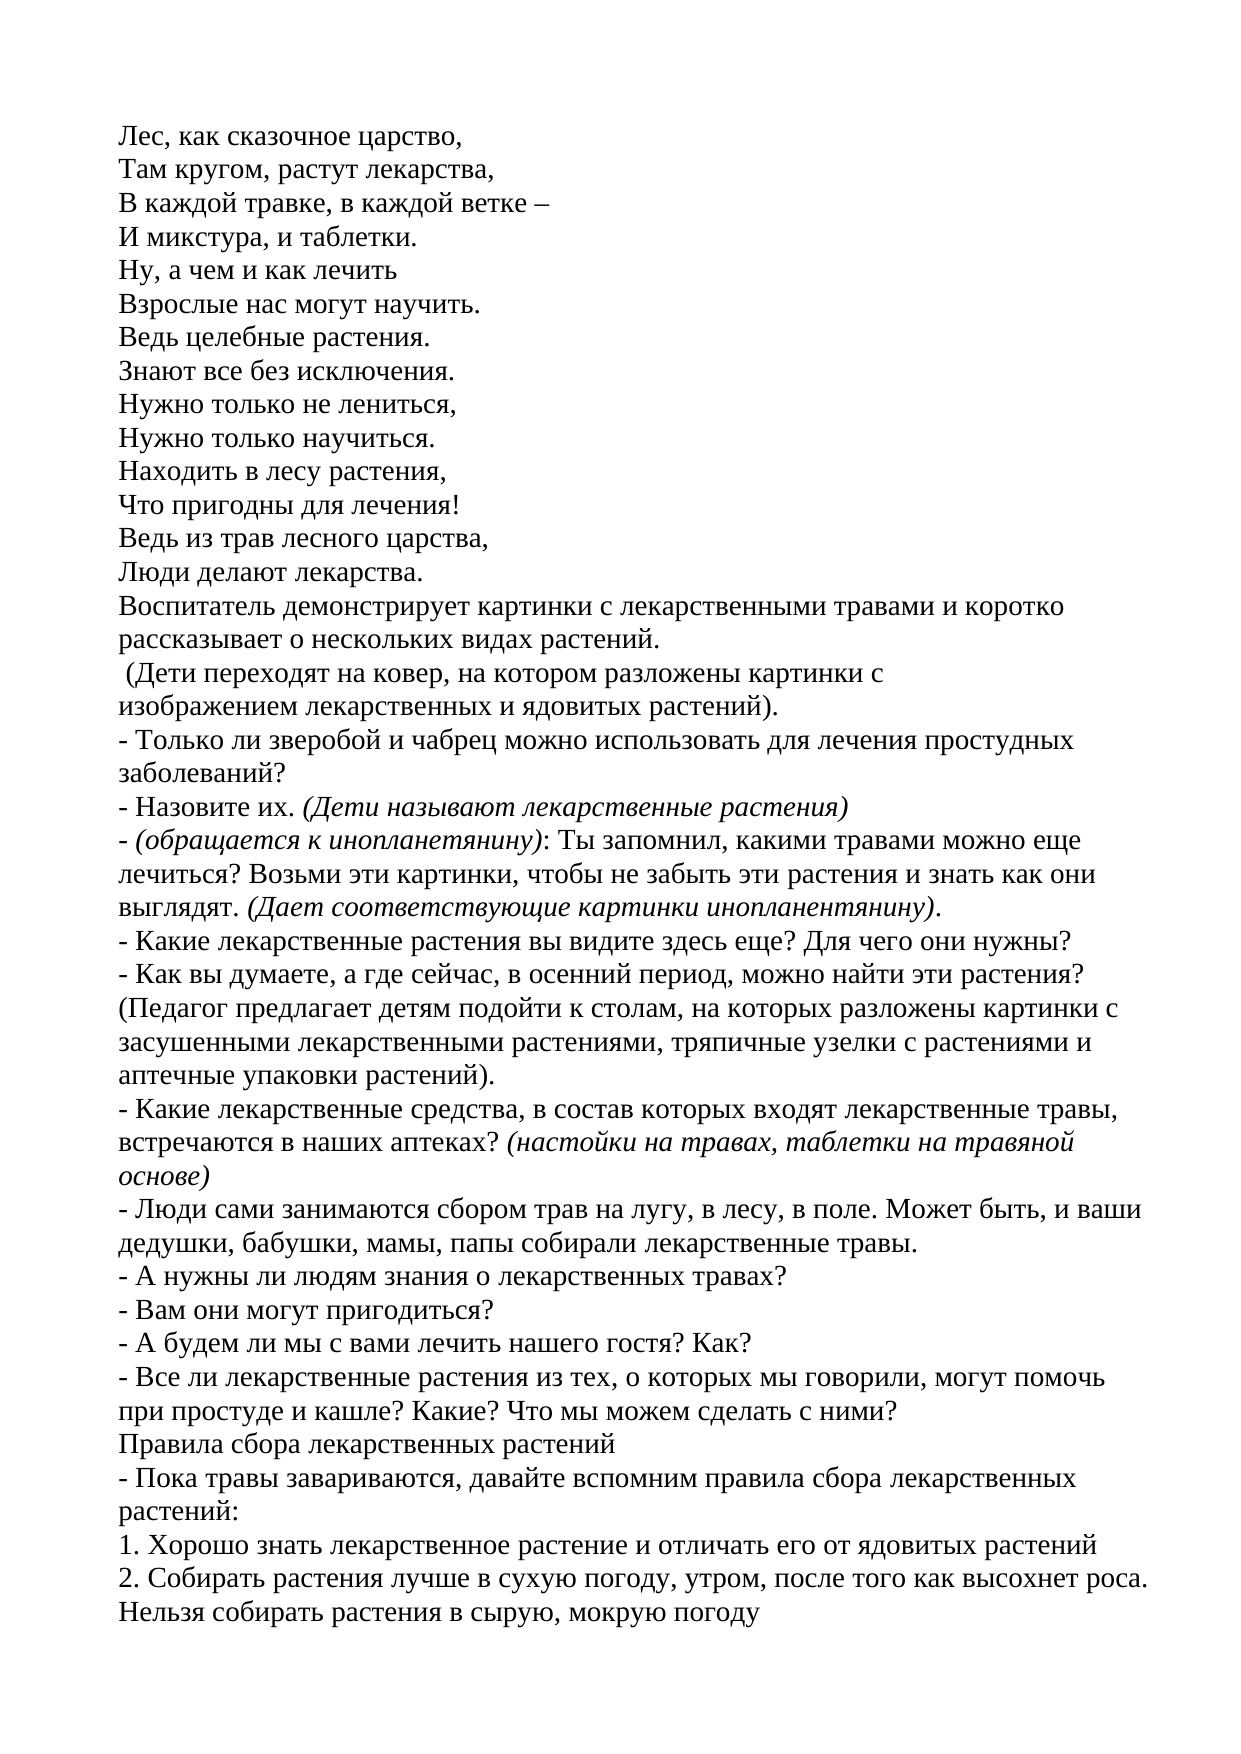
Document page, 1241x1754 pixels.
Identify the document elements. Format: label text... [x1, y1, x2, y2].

text В каждой травке, в каждой ветке – [118, 185, 1152, 219]
text (Педагог предлагает детям подойти к столам, на которых разложены картинки с засушенными лекарственными растениями, тряпичные узелки с растениями и аптечные упаковки растений). [118, 990, 1152, 1091]
text - А будем ли мы с вами лечить нашего гостя? Как? [118, 1326, 1152, 1359]
text - Люди сами занимаются сбором трав на лугу, в лесу, в поле. Может быть, и ваши дедушки, бабушки, мамы, папы собирали лекарственные травы. [118, 1191, 1152, 1258]
text 1. Хорошо знать лекарственное растение и отличать его от ядовитых растений [118, 1527, 1152, 1560]
text - Вам они могут пригодиться? [118, 1292, 1152, 1326]
text - Только ли зверобой и чабрец можно использовать для лечения простудных заболеваний? [118, 722, 1152, 789]
text - Как вы думаете, а где сейчас, в осенний период, можно найти эти растения? [118, 957, 1152, 990]
text И микстура, и таблетки. [118, 219, 1152, 252]
text Ну, а чем и как лечить [118, 252, 1152, 286]
text Нужно только не лениться, [118, 386, 1152, 420]
text - А нужны ли людям знания о лекарственных травах? [118, 1258, 1152, 1292]
text Ведь целебные растения. [118, 319, 1152, 353]
text - Пока травы завариваются, давайте вспомним правила сбора лекарственных растений: [118, 1460, 1152, 1527]
text (Дети переходят на ковер, на котором разложены картинки с изображением лекарственных и ядовитых растений). [118, 655, 1152, 722]
text Взрослые нас могут научить. [118, 286, 1152, 319]
text Воспитатель демонстрирует картинки с лекарственными травами и коротко рассказывает о нескольких видах растений. [118, 588, 1152, 655]
text Находить в лесу растения, [118, 453, 1152, 487]
text 2. Собирать растения лучше в сухую погоду, утром, после того как высохнет роса. Нельзя собирать растения в сырую, мокрую погоду [118, 1560, 1152, 1627]
text - Назовите их. (Дети называют лекарственные растения) [118, 789, 1152, 822]
text - Все ли лекарственные растения из тех, о которых мы говорили, могут помочь при простуде и кашле? Какие? Что мы можем сделать с ними? [118, 1359, 1152, 1426]
text Там кругом, растут лекарства, [118, 152, 1152, 185]
text Лес, как сказочное царство, [118, 118, 1152, 152]
text Что пригодны для лечения! [118, 487, 1152, 521]
text Правила сбора лекарственных растений [118, 1426, 1152, 1460]
text Нужно только научиться. [118, 420, 1152, 453]
text - Какие лекарственные средства, в состав которых входят лекарственные травы, встречаются в наших аптеках? (настойки на травах, таблетки на травяной основе) [118, 1091, 1152, 1191]
text Знают все без исключения. [118, 353, 1152, 386]
text Люди делают лекарства. [118, 554, 1152, 588]
text - (обращается к инопланетянину): Ты запомнил, какими травами можно еще лечиться? Возьми эти картинки, чтобы не забыть эти растения и знать как они выглядят. (Дает соответствующие картинки инопланентянину). [118, 822, 1152, 923]
text - Какие лекарственные растения вы видите здесь еще? Для чего они нужны? [118, 923, 1152, 957]
text Ведь из трав лесного царства, [118, 521, 1152, 554]
